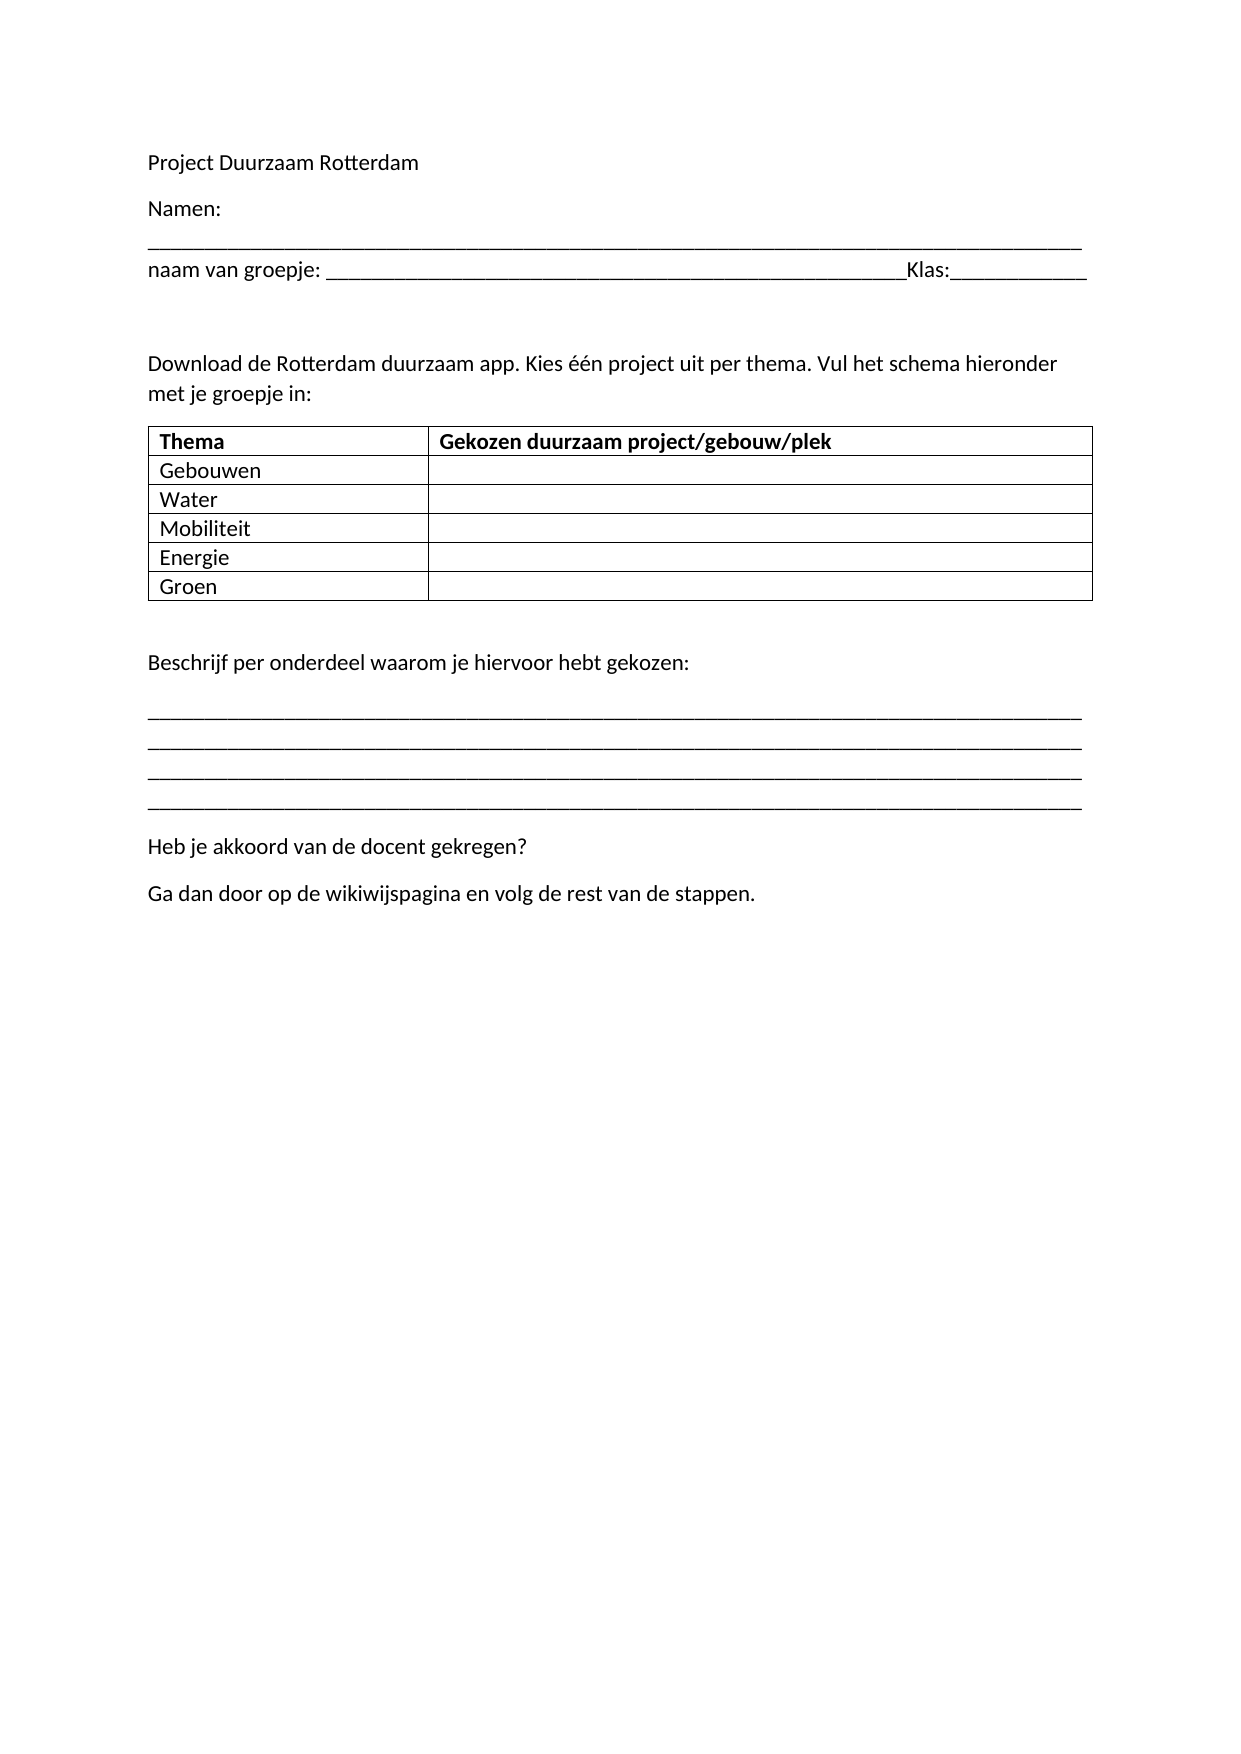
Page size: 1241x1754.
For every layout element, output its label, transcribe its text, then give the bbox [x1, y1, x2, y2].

table_cell Groen [149, 572, 428, 600]
table_header Thema [149, 427, 428, 455]
table_cell [429, 456, 1092, 484]
text Heb je akkoord van de docent gekregen? [148, 832, 1093, 860]
text ________________________________________________________________________________________________________________________________________________________________________________________________________________________________________________________________________________________________________________________________________ [148, 695, 1093, 813]
text Namen: __________________________________________________________________________________ naam van groepje: ___________________________________________________Klas:____________ [148, 194, 1093, 283]
table_cell [429, 514, 1092, 542]
table_cell Mobiliteit [149, 514, 428, 542]
table_cell [429, 543, 1092, 571]
table_header Gekozen duurzaam project/gebouw/plek [429, 427, 1092, 455]
table_cell [429, 572, 1092, 600]
table_cell [429, 485, 1092, 513]
text Beschrijf per onderdeel waarom je hiervoor hebt gekozen: [148, 648, 1093, 676]
table_cell Water [149, 485, 428, 513]
table_cell Gebouwen [149, 456, 428, 484]
text Project Duurzaam Rotterdam [148, 148, 1093, 176]
text Download de Rotterdam duurzaam app. Kies één project uit per thema. Vul het schema hieronder met je groepje in: [148, 349, 1093, 407]
text Ga dan door op de wikiwijspagina en volg de rest van de stappen. [148, 879, 1093, 907]
table_cell Energie [149, 543, 428, 571]
